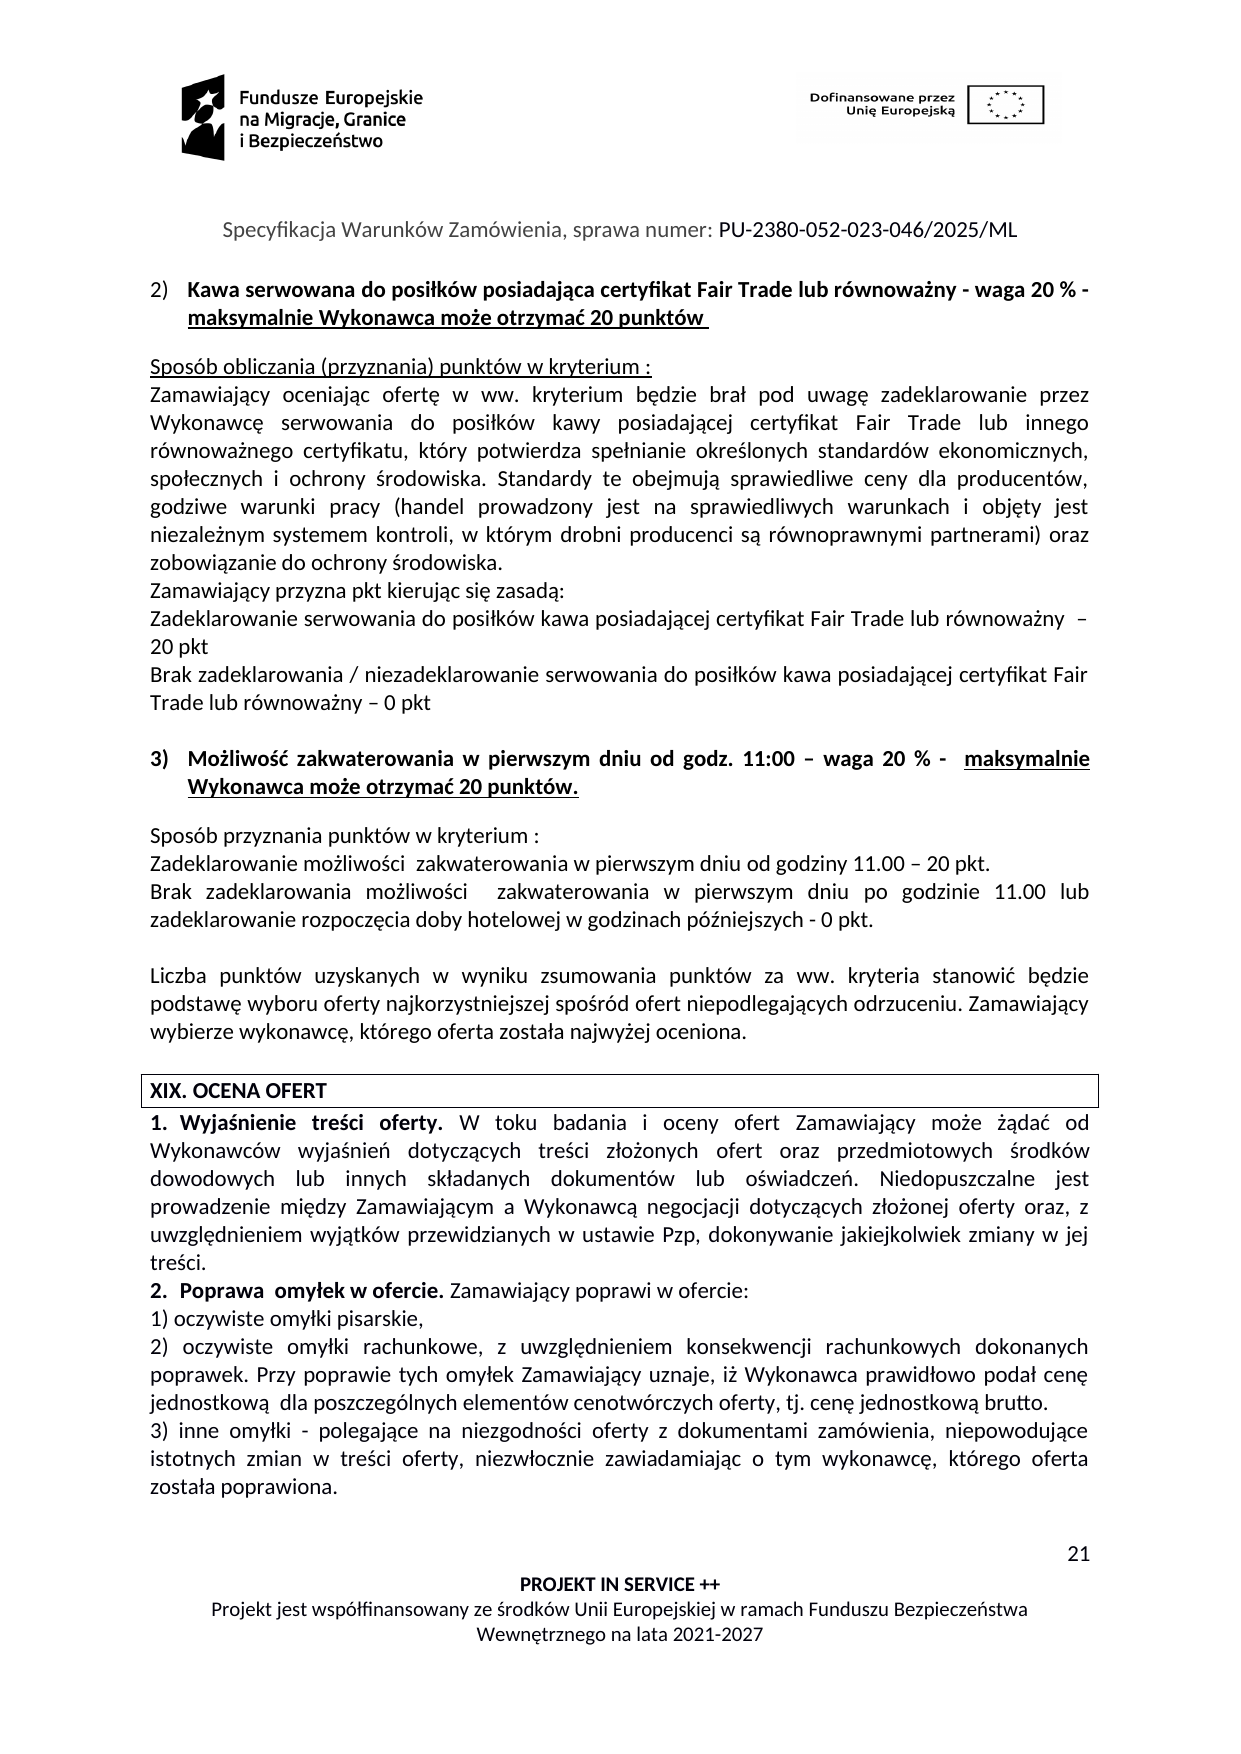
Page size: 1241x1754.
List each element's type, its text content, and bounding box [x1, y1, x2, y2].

text XIX. OCENA OFERT [142, 1075, 1098, 1107]
list Poprawa omyłek w ofercie. Zamawiający poprawi w ofercie: [150, 1276, 1090, 1304]
text Zamawiający przyzna pkt kierując się zasadą: [150, 576, 1090, 604]
text Zadeklarowanie serwowania do posiłków kawa posiadającej certyfikat Fair Trade lub równoważny – 20 pkt [150, 604, 1090, 660]
text Liczba punktów uzyskanych w wyniku zsumowania punktów za ww. kryteria stanowić będzie podstawę wyboru oferty najkorzystniejszej spośród ofert niepodlegających odrzuceniu. Zamawiający wybierze wykonawcę, którego oferta została najwyżej oceniona. [150, 961, 1090, 1046]
picture [150, 52, 441, 173]
picture [795, 72, 1063, 144]
list Wyjaśnienie treści oferty. W toku badania i oceny ofert Zamawiający może żądać od Wykonawców wyjaśnień dotyczących treści złożonych ofert oraz przedmiotowych środków dowodowych lub innych składanych dokumentów lub oświadczeń. Niedopuszczalne jest prowadzenie między Zamawiającym a Wykonawcą negocjacji dotyczących złożonej oferty oraz, z uwzględnieniem wyjątków przewidzianych w ustawie Pzp, dokonywanie jakiejkolwiek zmiany w jej treści. [150, 1108, 1090, 1276]
text Zamawiający oceniając ofertę w ww. kryterium będzie brał pod uwagę zadeklarowanie przez Wykonawcę serwowania do posiłków kawy posiadającej certyfikat Fair Trade lub innego równoważnego certyfikatu, który potwierdza spełnianie określonych standardów ekonomicznych, społecznych i ochrony środowiska. Standardy te obejmują sprawiedliwe ceny dla producentów, godziwe warunki pracy (handel prowadzony jest na sprawiedliwych warunkach i objęty jest niezależnym systemem kontroli, w którym drobni producenci są równoprawnymi partnerami) oraz zobowiązanie do ochrony środowiska. [150, 380, 1090, 576]
list 2) oczywiste omyłki rachunkowe, z uwzględnieniem konsekwencji rachunkowych dokonanych poprawek. Przy poprawie tych omyłek Zamawiający uznaje, iż Wykonawca prawidłowo podał cenę jednostkową dla poszczególnych elementów cenotwórczych oferty, tj. cenę jednostkową brutto. [150, 1332, 1090, 1416]
text Brak zadeklarowania / niezadeklarowanie serwowania do posiłków kawa posiadającej certyfikat Fair Trade lub równoważny – 0 pkt [150, 660, 1090, 716]
list 1) oczywiste omyłki pisarskie, [150, 1304, 1090, 1332]
text Sposób przyznania punktów w kryterium : [150, 821, 1090, 849]
list Możliwość zakwaterowania w pierwszym dniu od godz. 11:00 – waga 20 % - maksymalnie Wykonawca może otrzymać 20 punktów. [150, 744, 1090, 801]
text Zadeklarowanie możliwości zakwaterowania w pierwszym dniu od godziny 11.00 – 20 pkt. [150, 849, 1090, 877]
text Brak zadeklarowania możliwości zakwaterowania w pierwszym dniu po godzinie 11.00 lub zadeklarowanie rozpoczęcia doby hotelowej w godzinach późniejszych - 0 pkt. [150, 877, 1090, 933]
list 3) inne omyłki - polegające na niezgodności oferty z dokumentami zamówienia, niepowodujące istotnych zmian w treści oferty, niezwłocznie zawiadamiając o tym wykonawcę, którego oferta została poprawiona. [150, 1416, 1090, 1500]
text Sposób obliczania (przyznania) punktów w kryterium : [150, 352, 1090, 380]
list Kawa serwowana do posiłków posiadająca certyfikat Fair Trade lub równoważny - waga 20 % - maksymalnie Wykonawca może otrzymać 20 punktów [150, 275, 1090, 331]
